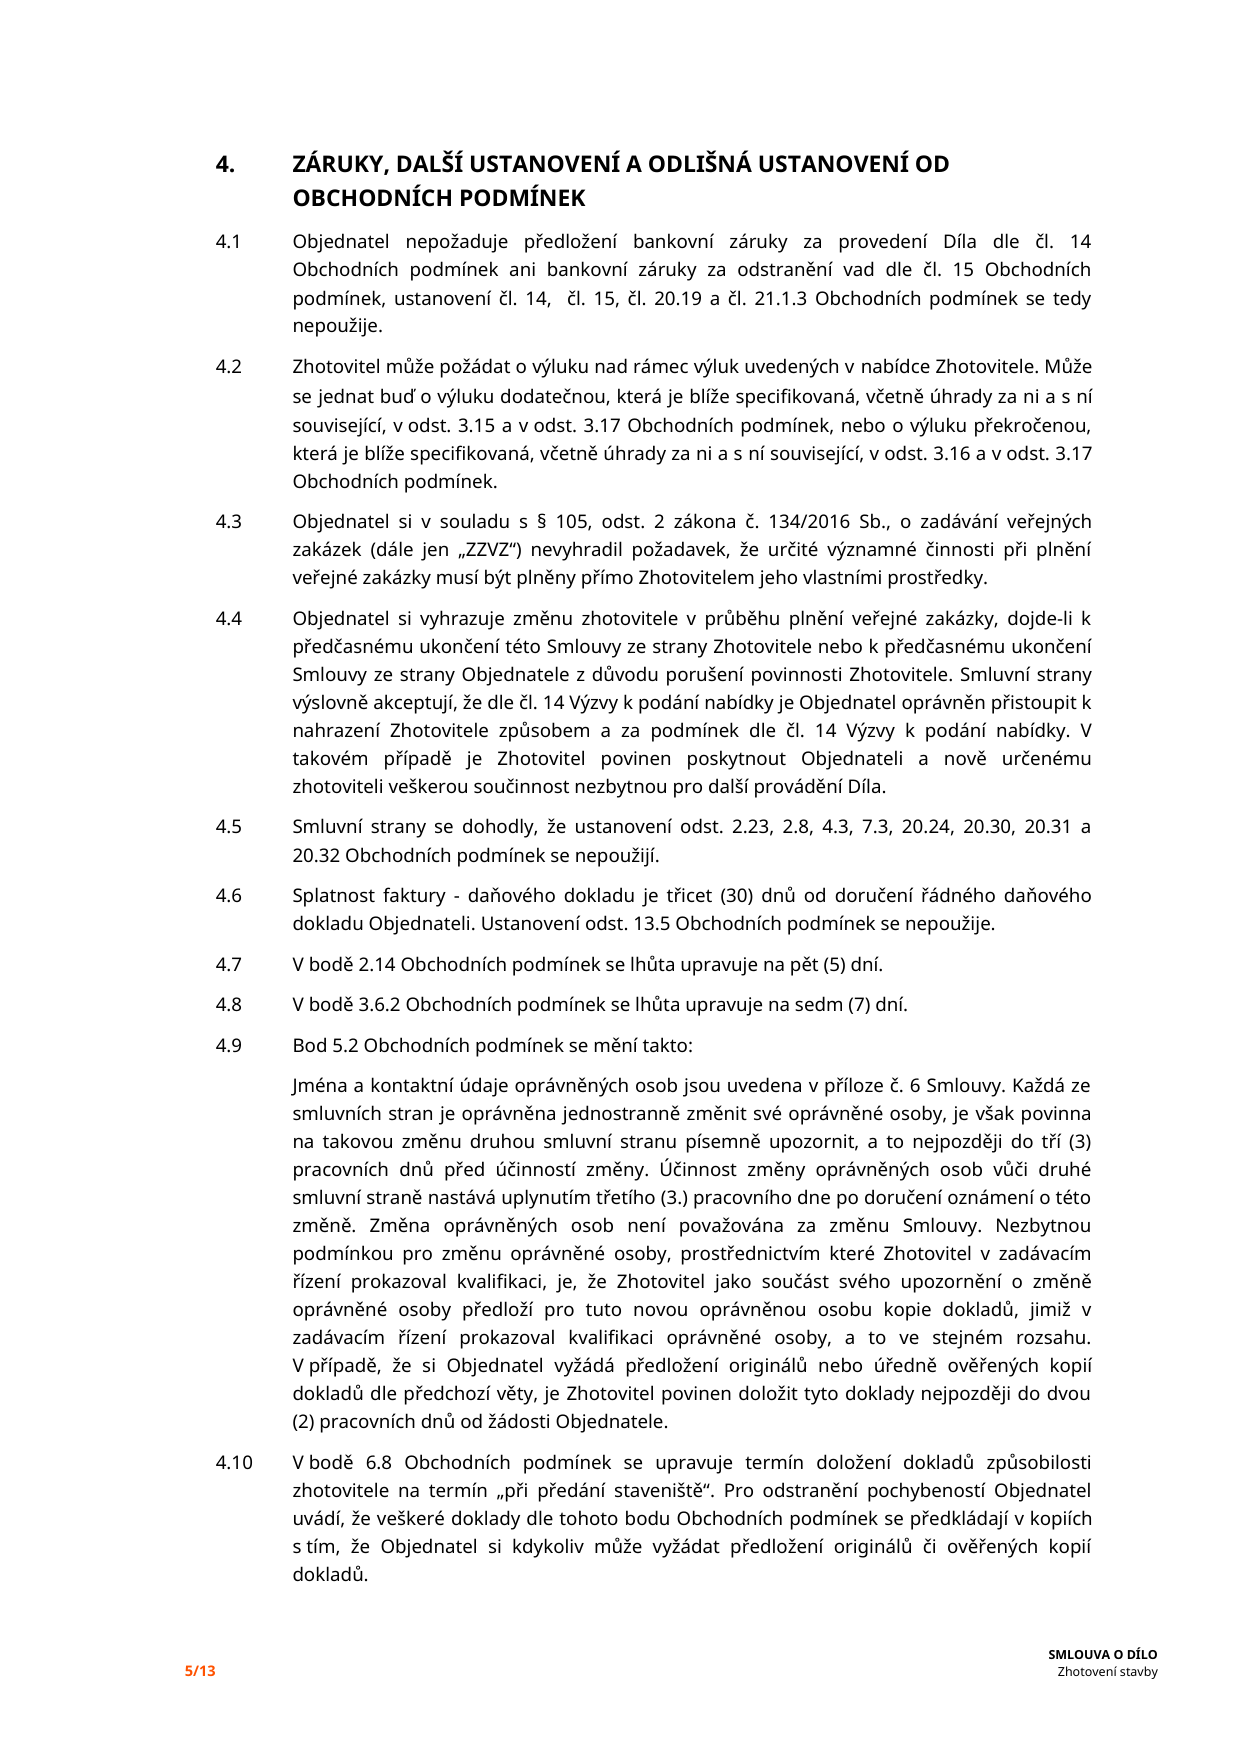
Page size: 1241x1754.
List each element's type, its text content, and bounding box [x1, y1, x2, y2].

text Bod 5.2 Obchodních podmínek se mění takto: [216, 1032, 1093, 1057]
text Smluvní strany se dohodly, že ustanovení odst. 2.23, 2.8, 4.3, 7.3, 20.24, 20.30, 20.31 a 20.32 Obchodních podmínek se nepoužijí. [216, 814, 1093, 867]
text V bodě 3.6.2 Obchodních podmínek se lhůta upravuje na sedm (7) dní. [216, 991, 1093, 1017]
text Jména a kontaktní údaje oprávněných osob jsou uvedena v příloze č. 6 Smlouvy. Každá ze smluvních stran je oprávněna jednostranně změnit své oprávněné osoby, je však povinna na takovou změnu druhou smluvní stranu písemně upozornit, a to nejpozději do tří (3) pracovních dnů před účinností změny. Účinnost změny oprávněných osob vůči druhé smluvní straně nastává uplynutím třetího (3.) pracovního dne po doručení oznámení o této změně. Změna oprávněných osob není považována za změnu Smlouvy. Nezbytnou podmínkou pro změnu oprávněné osoby, prostřednictvím které Zhotovitel v zadávacím řízení prokazoval kvalifikaci, je, že Zhotovitel jako součást svého upozornění o změně oprávněné osoby předloží pro tuto novou oprávněnou osobu kopie dokladů, jimiž v zadávacím řízení prokazoval kvalifikaci oprávněné osoby, a to ve stejném rozsahu. V případě, že si Objednatel vyžádá předložení originálů nebo úředně ověřených kopií dokladů dle předchozí věty, je Zhotovitel povinen doložit tyto doklady nejpozději do dvou (2) pracovních dnů od žádosti Objednatele. [292, 1072, 1093, 1434]
text V bodě 2.14 Obchodních podmínek se lhůta upravuje na pět (5) dní. [216, 951, 1093, 976]
text Splatnost faktury - daňového dokladu je třicet (30) dnů od doručení řádného daňového dokladu Objednateli. Ustanovení odst. 13.5 Obchodních podmínek se nepoužije. [216, 882, 1093, 936]
text V bodě 6.8 Obchodních podmínek se upravuje termín doložení dokladů způsobilosti zhotovitele na termín „při předání staveniště“. Pro odstranění pochybeností Objednatel uvádí, že veškeré doklady dle tohoto bodu Obchodních podmínek se předkládají v kopiích s tím, že Objednatel si kdykoliv může vyžádat předložení originálů či ověřených kopií dokladů. [216, 1449, 1093, 1587]
text Zhotovitel může požádat o výluku nad rámec výluk uvedených v nabídce Zhotovitele. Může se jednat buď o výluku dodatečnou, která je blíže specifikovaná, včetně úhrady za ni a s ní související, v odst. 3.15 a v odst. 3.17 Obchodních podmínek, nebo o výluku překročenou, která je blíže specifikovaná, včetně úhrady za ni a s ní související, v odst. 3.16 a v odst. 3.17 Obchodních podmínek. [216, 353, 1093, 494]
text Objednatel nepožaduje předložení bankovní záruky za provedení Díla dle čl. 14 Obchodních podmínek ani bankovní záruky za odstranění vad dle čl. 15 Obchodních podmínek, ustanovení čl. 14, čl. 15, čl. 20.19 a čl. 21.1.3 Obchodních podmínek se tedy nepoužije. [216, 229, 1093, 338]
text Objednatel si v souladu s § 105, odst. 2 zákona č. 134/2016 Sb., o zadávání veřejných zakázek (dále jen „ZZVZ“) nevyhradil požadavek, že určité významné činnosti při plnění veřejné zakázky musí být plněny přímo Zhotovitelem jeho vlastními prostředky. [216, 509, 1093, 590]
text ZÁRUKY, DALŠÍ USTANOVENÍ A ODLIŠNÁ USTANOVENÍ OD OBCHODNÍCH PODMÍNEK [216, 147, 1093, 213]
text Objednatel si vyhrazuje změnu zhotovitele v průběhu plnění veřejné zakázky, dojde-li k předčasnému ukončení této Smlouvy ze strany Zhotovitele nebo k předčasnému ukončení Smlouvy ze strany Objednatele z důvodu porušení povinnosti Zhotovitele. Smluvní strany výslovně akceptují, že dle čl. 14 Výzvy k podání nabídky je Objednatel oprávněn přistoupit k nahrazení Zhotovitele způsobem a za podmínek dle čl. 14 Výzvy k podání nabídky. V takovém případě je Zhotovitel povinen poskytnout Objednateli a nově určenému zhotoviteli veškerou součinnost nezbytnou pro další provádění Díla. [216, 605, 1093, 799]
